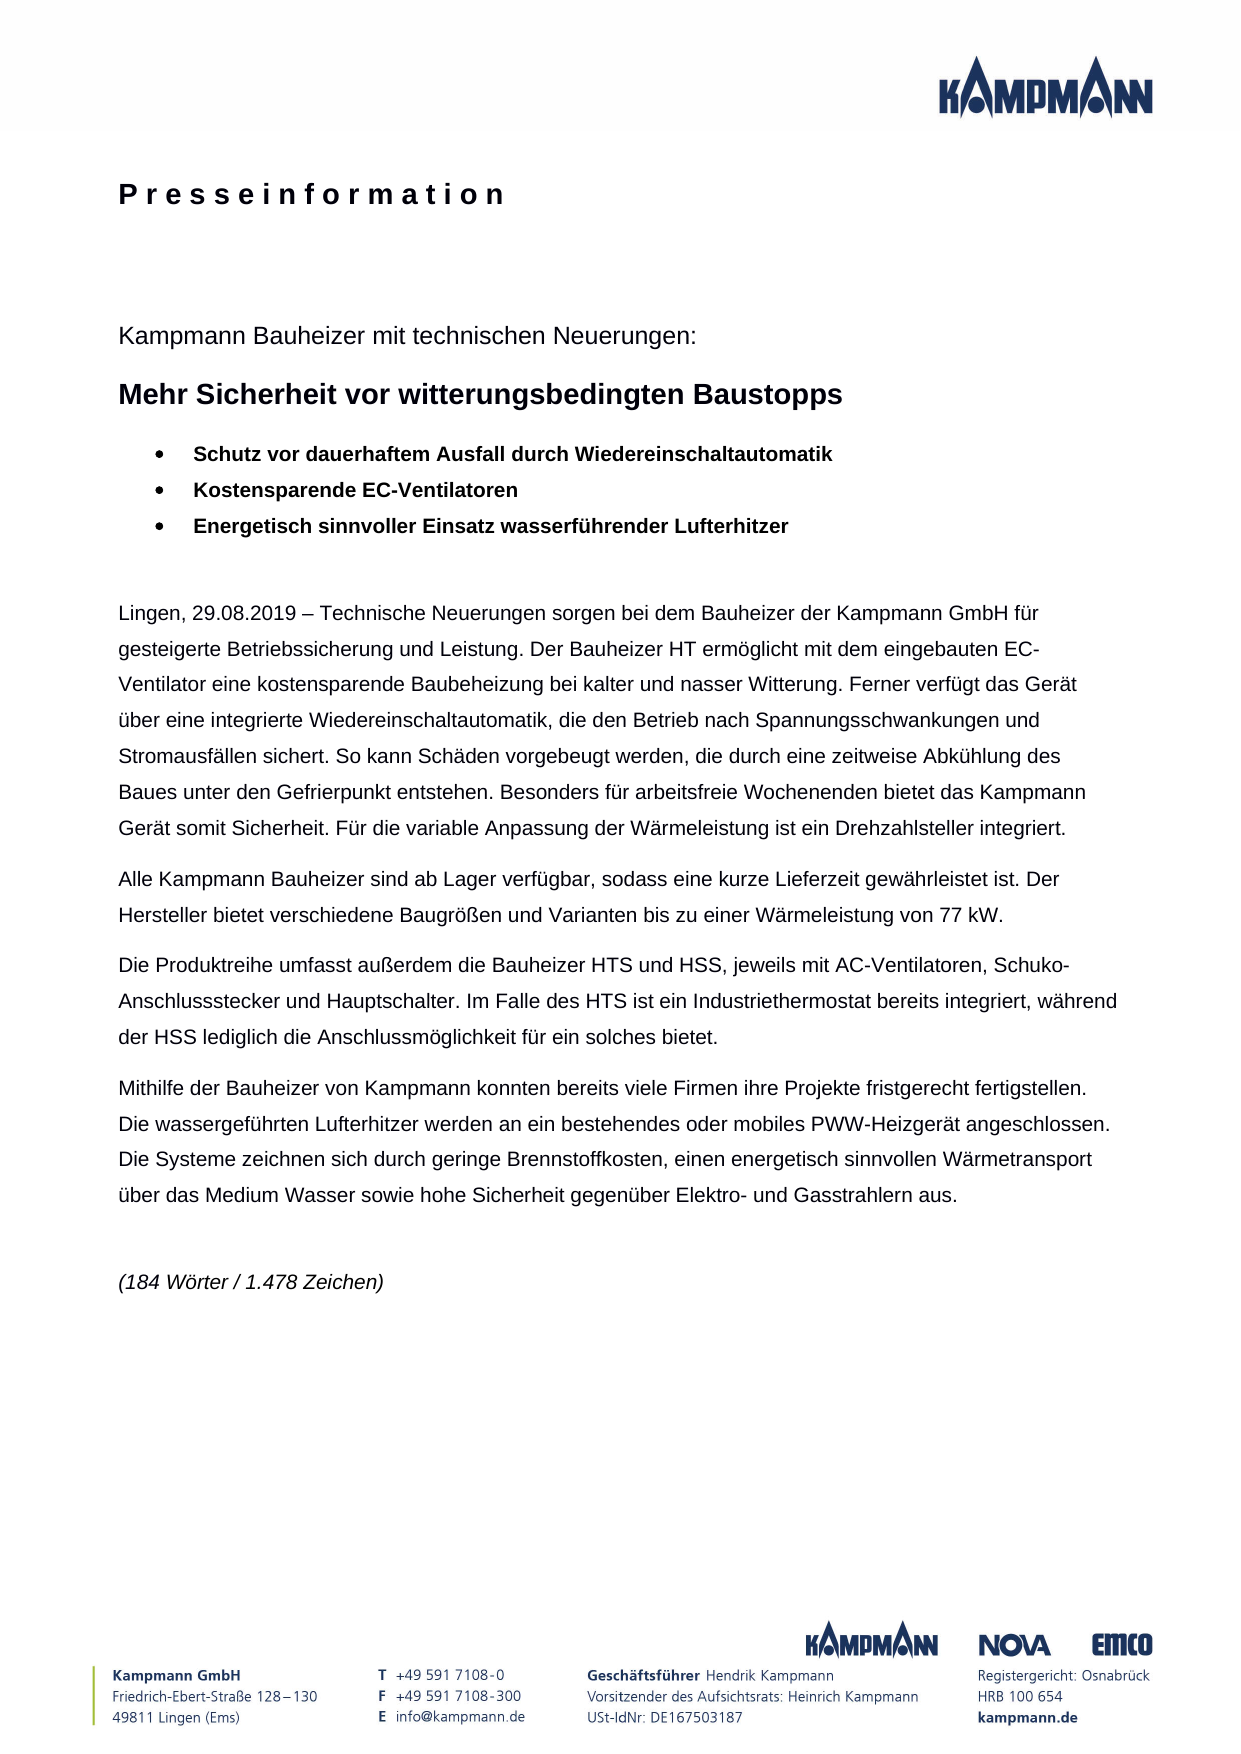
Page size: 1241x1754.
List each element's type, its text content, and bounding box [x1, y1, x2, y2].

picture [0, 0, 1241, 131]
list Energetisch sinnvoller Einsatz wasserführender Lufterhitzer [156, 514, 1122, 538]
text Mithilfe der Bauheizer von Kampmann konnten bereits viele Firmen ihre Projekte fristgerecht fertigstellen. Die wassergeführten Lufterhitzer werden an ein bestehendes oder mobiles PWW-Heizgerät angeschlossen. Die Systeme zeichnen sich durch geringe Brennstoffkosten, einen energetisch sinnvollen Wärmetransport über das Medium Wasser sowie hohe Sicherheit gegenüber Elektro- und Gasstrahlern aus. [118, 1075, 1122, 1207]
text Lingen, 29.08.2019 – Technische Neuerungen sorgen bei dem Bauheizer der Kampmann GmbH für gesteigerte Betriebssicherung und Leistung. Der Bauheizer HT ermöglicht mit dem eingebauten EC-Ventilator eine kostensparende Baubeheizung bei kalter und nasser Witterung. Ferner verfügt das Gerät über eine integrierte Wiedereinschaltautomatik, die den Betrieb nach Spannungsschwankungen und Stromausfällen sichert. So kann Schäden vorgebeugt werden, die durch eine zeitweise Abkühlung des Baues unter den Gefrierpunkt entstehen. Besonders für arbeitsfreie Wochenenden bietet das Kampmann Gerät somit Sicherheit. Für die variable Anpassung der Wärmeleistung ist ein Drehzahlsteller integriert. [118, 600, 1122, 840]
list Schutz vor dauerhaftem Ausfall durch Wiedereinschaltautomatik [156, 442, 1122, 466]
text (184 Wörter / 1.478 Zeichen) [118, 1270, 1122, 1294]
text Die Produktreihe umfasst außerdem die Bauheizer HTS und HSS, jeweils mit AC-Ventilatoren, Schuko-Anschlussstecker und Hauptschalter. Im Falle des HTS ist ein Industriethermostat bereits integriert, während der HSS lediglich die Anschlussmöglichkeit für ein solches bietet. [118, 953, 1122, 1049]
text Kampmann Bauheizer mit technischen Neuerungen: [118, 321, 1122, 350]
text Alle Kampmann Bauheizer sind ab Lager verfügbar, sodass eine kurze Lieferzeit gewährleistet ist. Der Hersteller bietet verschiedene Baugrößen und Varianten bis zu einer Wärmeleistung von 77 kW. [118, 867, 1122, 926]
list Kostensparende EC-Ventilatoren [156, 478, 1122, 502]
picture [0, 1612, 1241, 1754]
text P r e s s e i n f o r m a t i o n [118, 177, 1122, 211]
text Mehr Sicherheit vor witterungsbedingten Baustopps [118, 377, 1122, 410]
